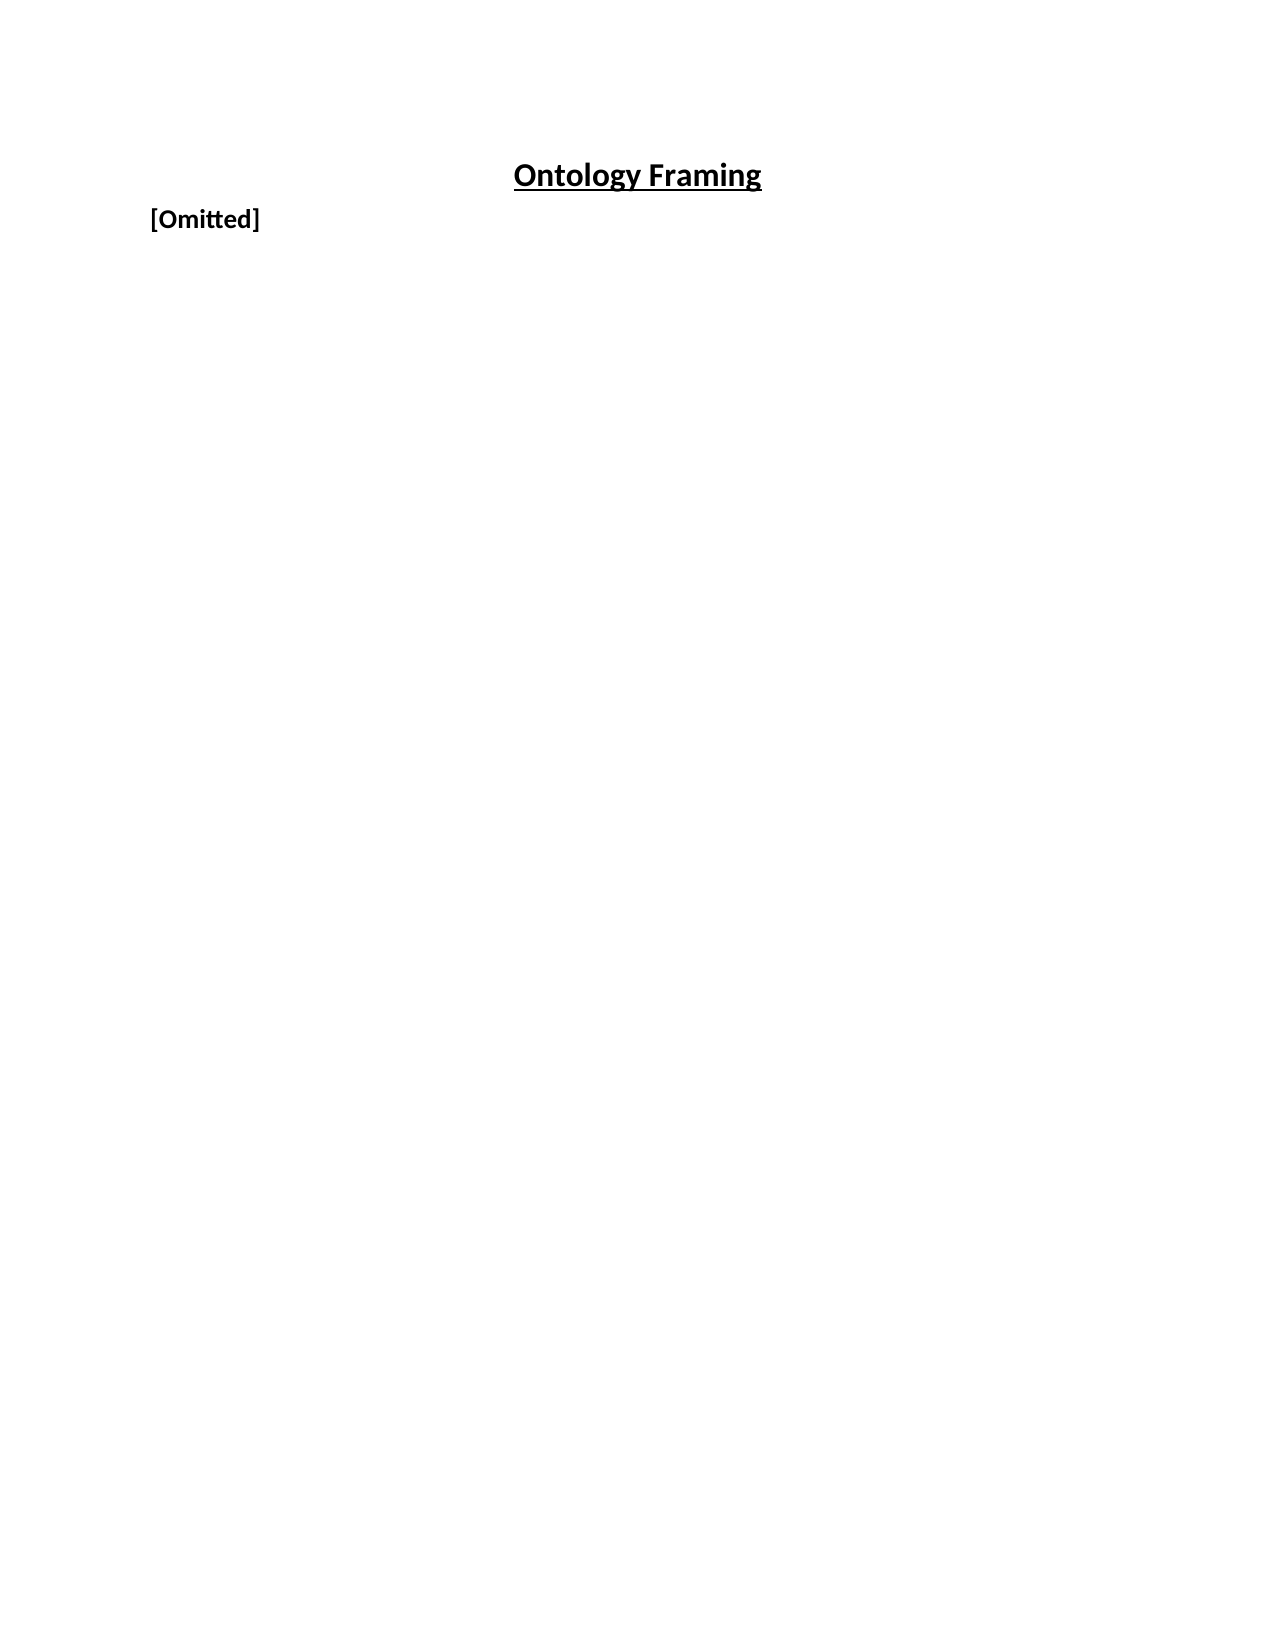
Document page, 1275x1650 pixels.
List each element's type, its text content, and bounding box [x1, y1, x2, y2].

subtitle [Omitted] [150, 202, 1125, 235]
subtitle Ontology Framing [150, 154, 1125, 195]
